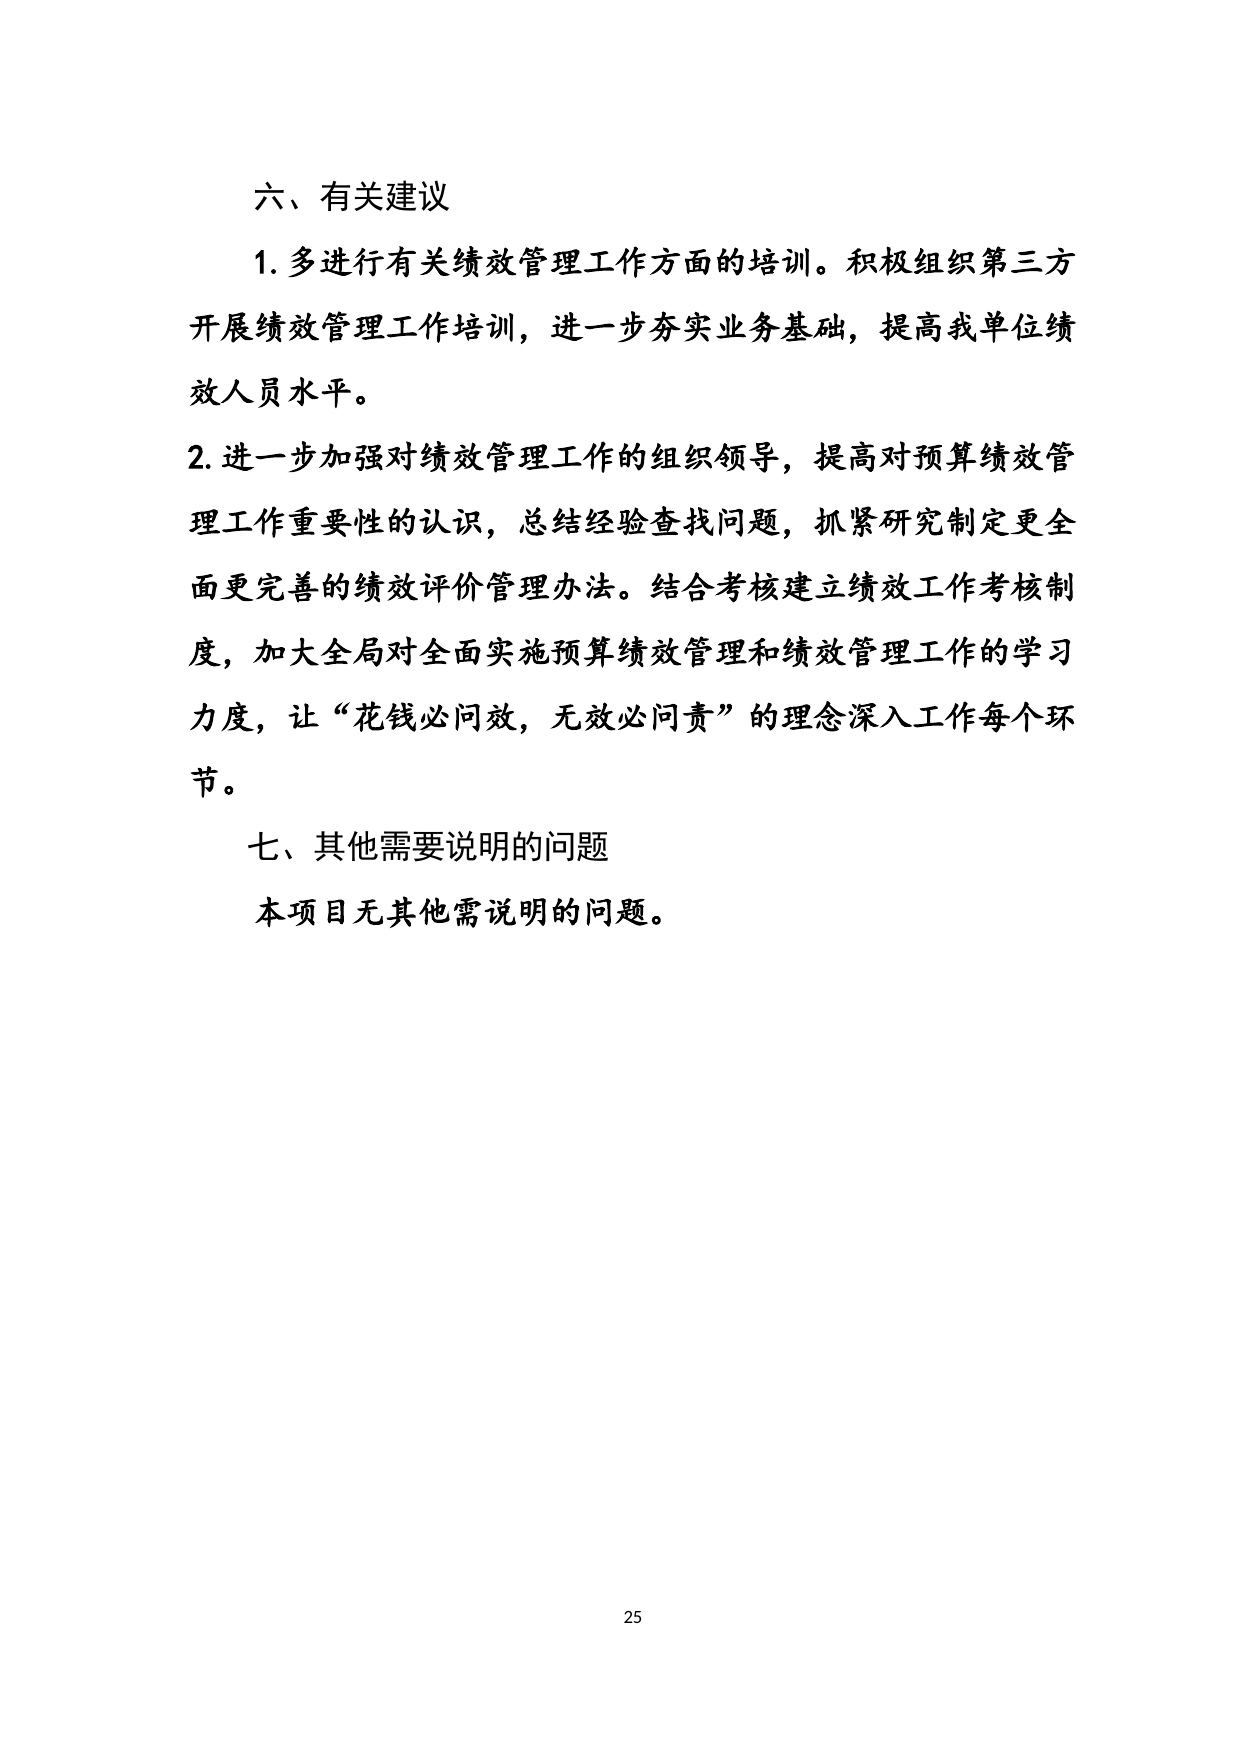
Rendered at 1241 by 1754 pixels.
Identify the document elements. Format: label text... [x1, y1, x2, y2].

text 本项目无其他需说明的问题。 [187, 877, 1078, 942]
text 1.多进行有关绩效管理工作方面的培训。积极组织第三方开展绩效管理工作培训，进一步夯实业务基础，提高我单位绩效人员水平。 2.进一步加强对绩效管理工作的组织领导，提高对预算绩效管理工作重要性的认识，总结经验查找问题，抓紧研究制定更全面更完善的绩效评价管理办法。结合考核建立绩效工作考核制度，加大全局对全面实施预算绩效管理和绩效管理工作的学习力度，让“花钱必问效，无效必问责”的理念深入工作每个环节。 [187, 227, 1078, 812]
text 六、有关建议 [187, 162, 1078, 227]
text 七、其他需要说明的问题 [187, 812, 1078, 877]
